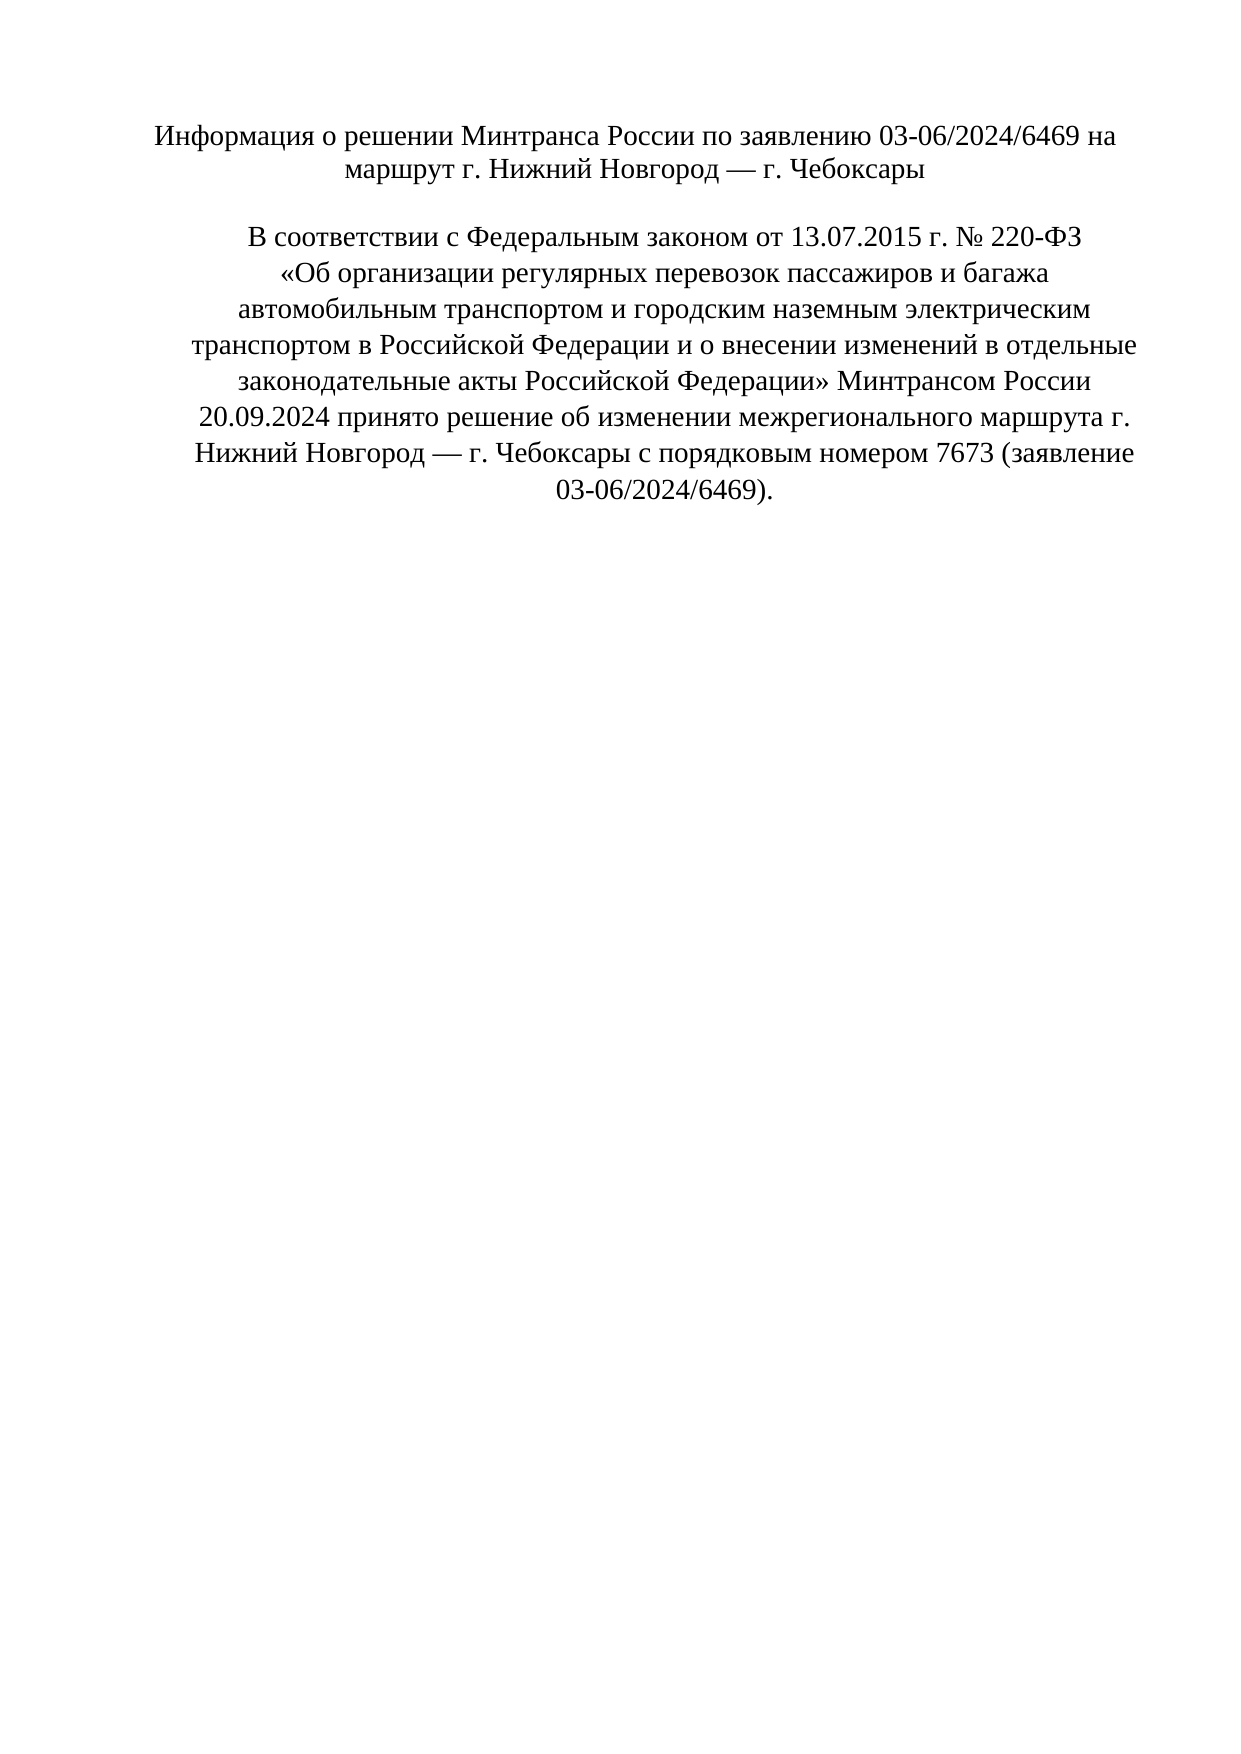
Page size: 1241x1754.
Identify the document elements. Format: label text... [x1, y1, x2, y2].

text Информация о решении Минтранса России по заявлению 03-06/2024/6469 на маршрут г. Нижний Новгород — г. Чебоксары [118, 118, 1152, 185]
text В соответствии с Федеральным законом от 13.07.2015 г. № 220-ФЗ «Об организации регулярных перевозок пассажиров и багажа автомобильным транспортом и городским наземным электрическим транспортом в Российской Федерации и о внесении изменений в отдельные законодательные акты Российской Федерации» Минтрансом России 20.09.2024 принято решение об изменении межрегионального маршрута г. Нижний Новгород — г. Чебоксары с порядковым номером 7673 (заявление 03-06/2024/6469). [177, 219, 1152, 505]
